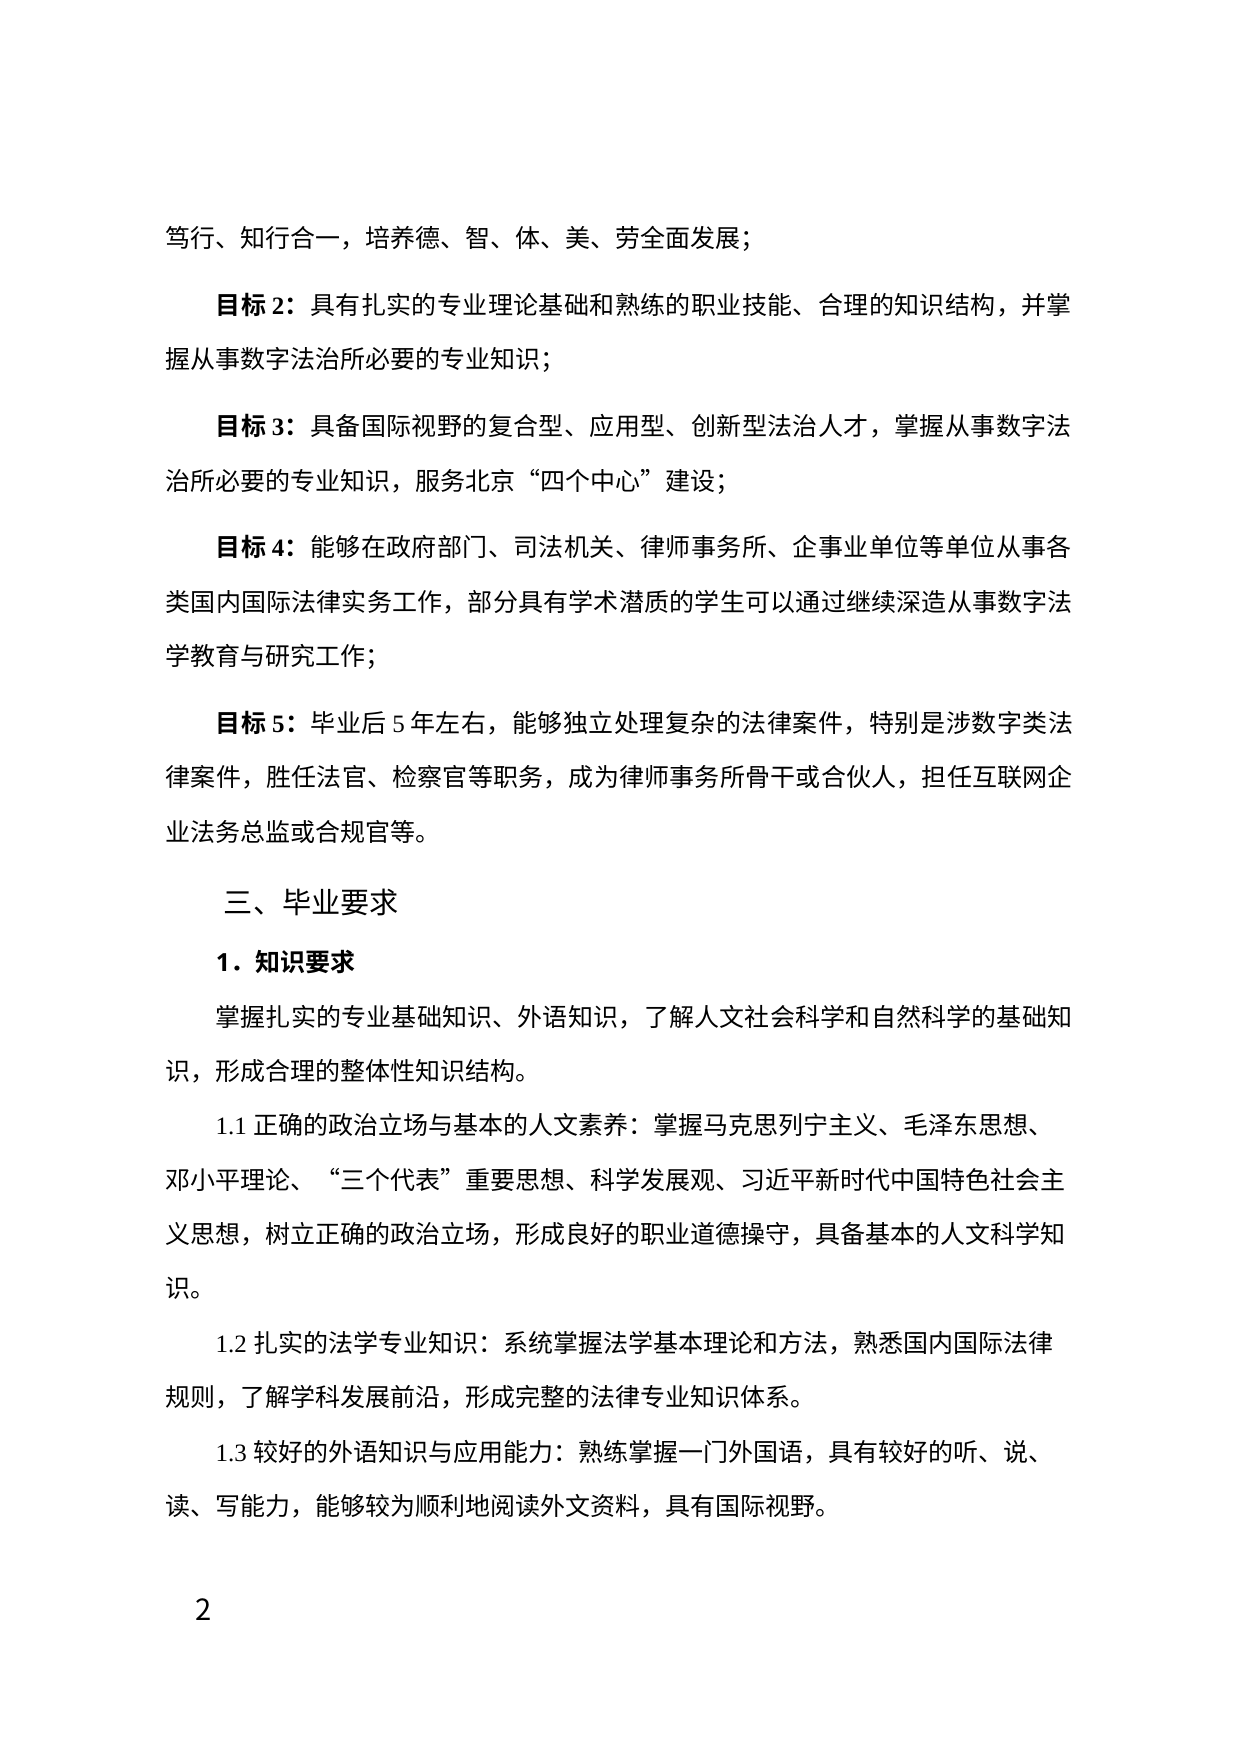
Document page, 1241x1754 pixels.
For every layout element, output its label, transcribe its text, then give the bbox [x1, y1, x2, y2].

text 掌握扎实的专业基础知识、外语知识，了解人文社会科学和自然科学的基础知识，形成合理的整体性知识结构。 [165, 997, 1075, 1088]
text 目标5：毕业后5年左右，能够独立处理复杂的法律案件，特别是涉数字类法律案件，胜任法官、检察官等职务，成为律师事务所骨干或合伙人，担任互联网企业法务总监或合规官等。 [165, 703, 1075, 848]
text 1.2 扎实的法学专业知识：系统掌握法学基本理论和方法，熟悉国内国际法律规则，了解学科发展前沿，形成完整的法律专业知识体系。 [165, 1323, 1075, 1414]
text 1.3 较好的外语知识与应用能力：熟练掌握一门外国语，具有较好的听、说、读、写能力，能够较为顺利地阅读外文资料，具有国际视野。 [165, 1432, 1075, 1523]
text 三、毕业要求 [165, 879, 1075, 921]
text 目标2：具有扎实的专业理论基础和熟练的职业技能、合理的知识结构，并掌握从事数字法治所必要的专业知识； [165, 285, 1075, 376]
text 目标4：能够在政府部门、司法机关、律师事务所、企事业单位等单位从事各类国内国际法律实务工作，部分具有学术潜质的学生可以通过继续深造从事数字法学教育与研究工作； [165, 528, 1075, 673]
text 1．知识要求 [165, 943, 1075, 979]
text 目标3：具备国际视野的复合型、应用型、创新型法治人才，掌握从事数字法治所必要的专业知识，服务北京“四个中心”建设； [165, 407, 1075, 497]
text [165, 218, 1075, 255]
text 1.1 正确的政治立场与基本的人文素养：掌握马克思列宁主义、毛泽东思想、邓小平理论、“三个代表”重要思想、科学发展观、习近平新时代中国特色社会主义思想，树立正确的政治立场，形成良好的职业道德操守，具备基本的人文科学知识。 [165, 1106, 1075, 1305]
